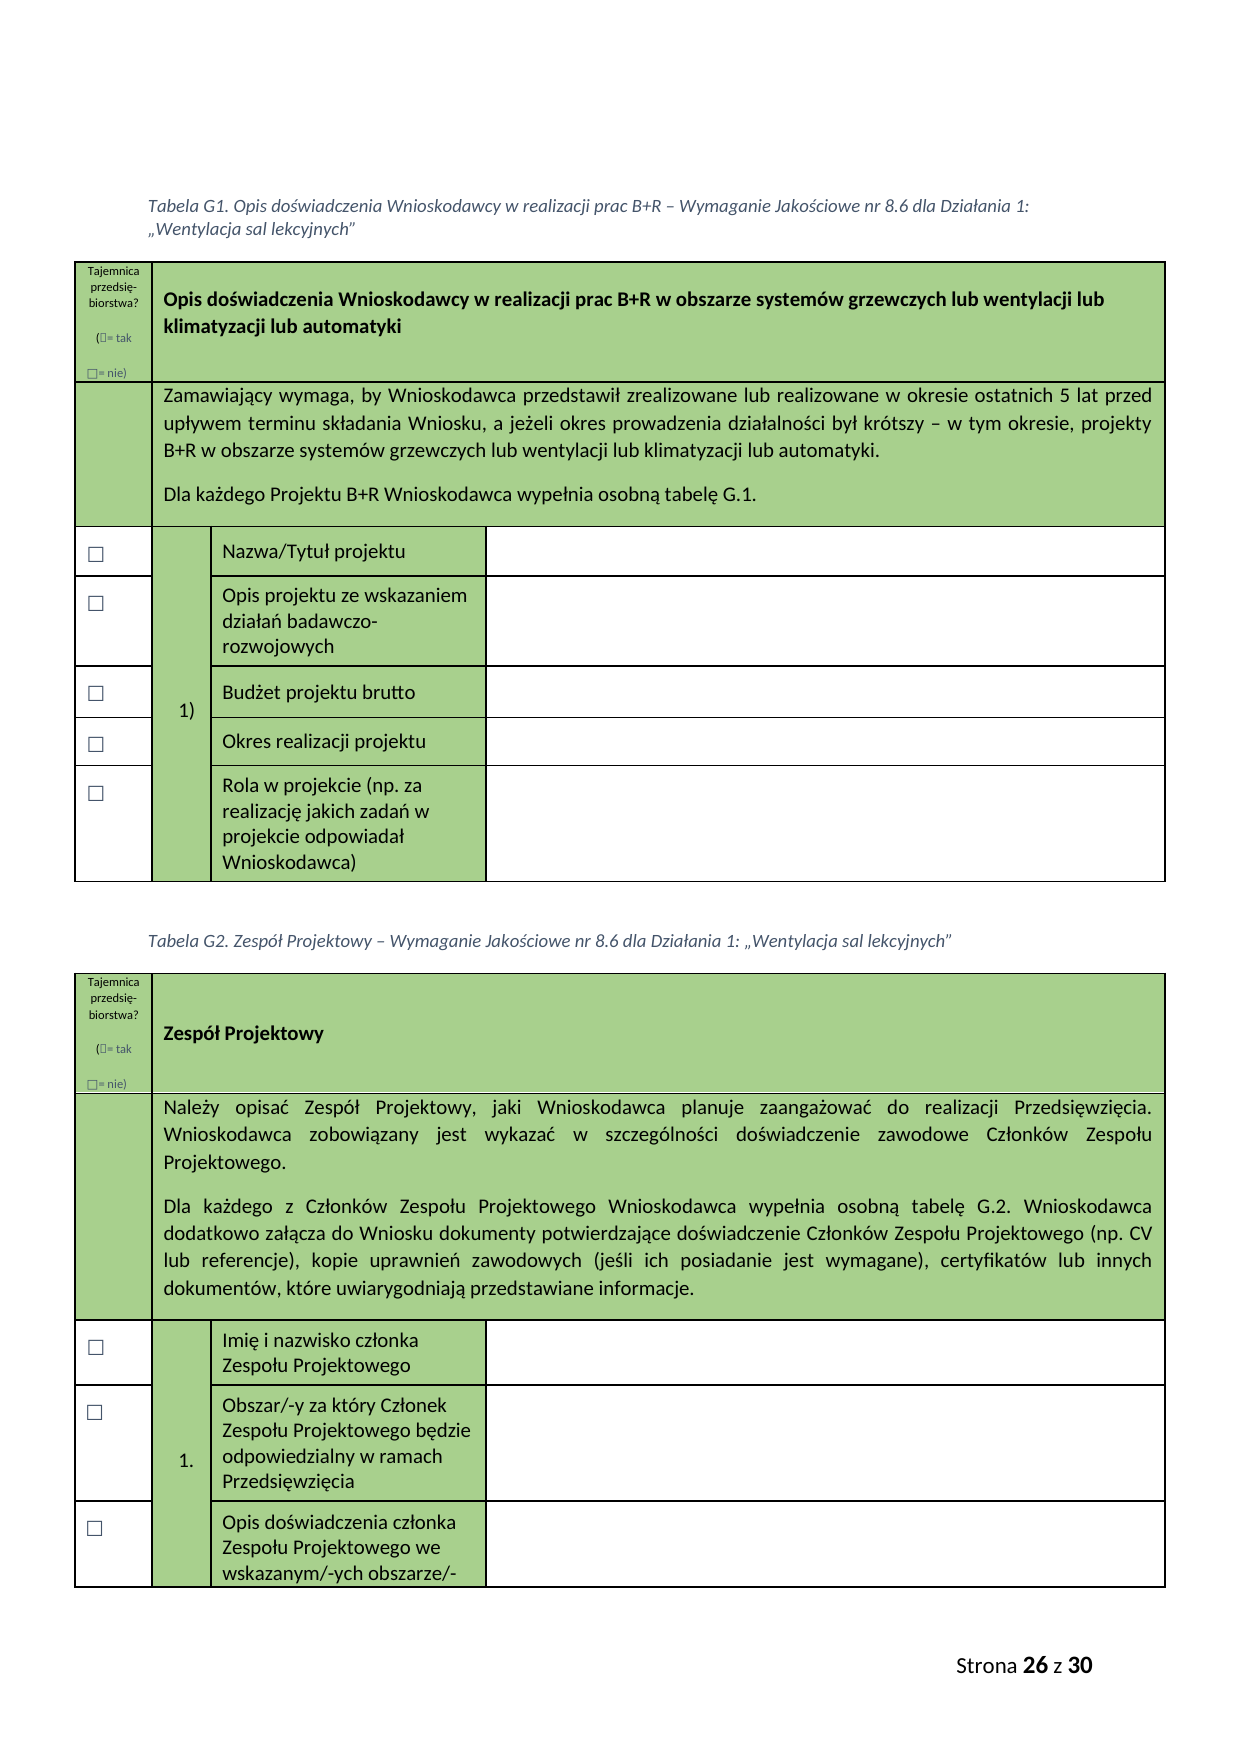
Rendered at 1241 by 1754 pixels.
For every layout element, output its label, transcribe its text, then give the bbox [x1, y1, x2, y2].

table_cell [487, 577, 1164, 665]
table_cell [487, 766, 1164, 881]
table_cell [76, 383, 151, 526]
table_cell Zamawiający wymaga, by Wnioskodawca przedstawił zrealizowane lub realizowane w okresie ostatnich 5 lat przed upływem terminu składania Wniosku, a jeżeli okres prowadzenia działalności był krótszy – w tym okresie, projekty B+R w obszarze systemów grzewczych lub wentylacji lub klimatyzacji lub automatyki. Dla każdego Projektu B+R Wnioskodawca wypełnia osobną tabelę G.1. [153, 383, 1164, 526]
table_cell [212, 1502, 485, 1586]
table_cell Okres realizacji projektu [212, 718, 485, 765]
table_header Tajemnica przedsię-biorstwa? (= tak □= nie) [76, 974, 151, 1092]
table_cell Rola w projekcie (np. za realizację jakich zadań w projekcie odpowiadał Wnioskodawca) [212, 766, 485, 881]
table_cell [487, 667, 1164, 716]
table_header Tajemnica przedsię-biorstwa? (= tak □= nie) [76, 263, 151, 381]
table_header Zespół Projektowy [153, 974, 1164, 1092]
table_cell [487, 1386, 1164, 1500]
table_cell Imię i nazwisko członka Zespołu Projektowego [212, 1321, 485, 1384]
table_cell Nazwa/Tytuł projektu [212, 527, 485, 575]
text Tabela G2. Zespół Projektowy – Wymaganie Jakościowe nr 8.6 dla Działania 1: „Wentylacja sal lekcyjnych” [148, 929, 1092, 952]
table_cell Opis projektu ze wskazaniem działań badawczo-rozwojowych [212, 577, 485, 665]
table_header Opis doświadczenia Wnioskodawcy w realizacji prac B+R w obszarze systemów grzewczych lub wentylacji lub klimatyzacji lub automatyki [153, 263, 1164, 381]
table_cell [487, 1321, 1164, 1384]
table_cell [487, 1502, 1164, 1586]
table_cell Obszar/-y za który Członek Zespołu Projektowego będzie odpowiedzialny w ramach Przedsięwzięcia [212, 1386, 485, 1500]
table_cell [487, 718, 1164, 765]
table_cell [76, 1094, 151, 1319]
table_cell [487, 527, 1164, 575]
table_cell Budżet projektu brutto [212, 667, 485, 716]
table_cell Należy opisać Zespół Projektowy, jaki Wnioskodawca planuje zaangażować do realizacji Przedsięwzięcia. Wnioskodawca zobowiązany jest wykazać w szczególności doświadczenie zawodowe Członków Zespołu Projektowego. Dla każdego z Członków Zespołu Projektowego Wnioskodawca wypełnia osobną tabelę G.2. Wnioskodawca dodatkowo załącza do Wniosku dokumenty potwierdzające doświadczenie Członków Zespołu Projektowego (np. CV lub referencje), kopie uprawnień zawodowych (jeśli ich posiadanie jest wymagane), certyfikatów lub innych dokumentów, które uwiarygodniają przedstawiane informacje. [153, 1094, 1164, 1319]
table_cell [153, 527, 210, 881]
text Tabela G1. Opis doświadczenia Wnioskodawcy w realizacji prac B+R – Wymaganie Jakościowe nr 8.6 dla Działania 1: „Wentylacja sal lekcyjnych” [148, 194, 1092, 240]
table_cell [153, 1321, 210, 1586]
